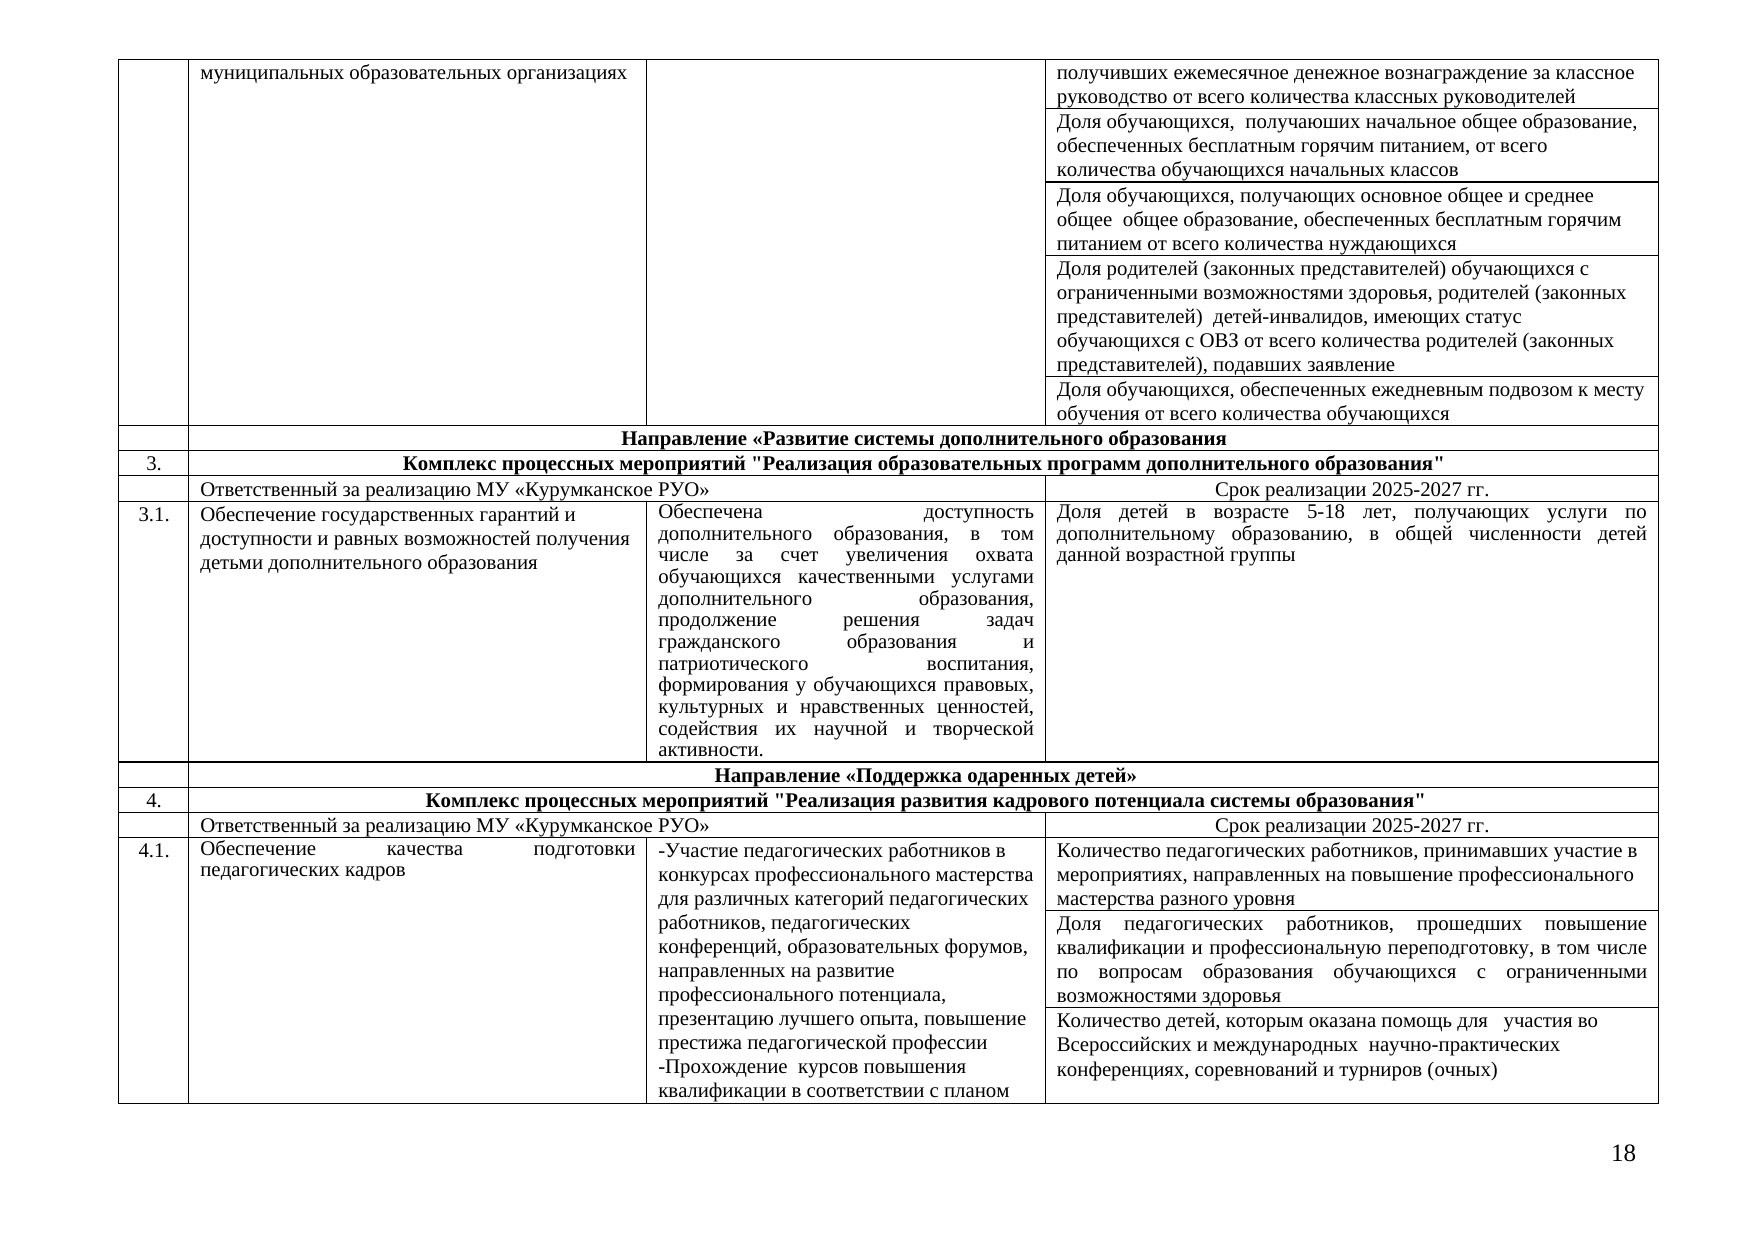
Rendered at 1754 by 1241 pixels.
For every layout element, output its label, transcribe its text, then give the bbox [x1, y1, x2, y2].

table_cell Срок реализации 2025-2027 гг. [1046, 813, 1658, 837]
table_cell Доля обучающихся, получаюших начальное общее образование, обеспеченных бесплатным горячим питанием, от всего количества обучающихся начальных классов [1046, 109, 1658, 181]
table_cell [1046, 1008, 1658, 1102]
table_cell Доля детей в возрасте 5-18 лет, получающих услуги по дополнительному образованию, в общей численности детей данной возрастной группы [1046, 502, 1658, 761]
table_cell Комплекс процессных мероприятий "Реализация развития кадрового потенциала системы образования" [189, 788, 1658, 812]
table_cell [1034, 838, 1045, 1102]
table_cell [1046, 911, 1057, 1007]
table_cell Обеспечена доступность дополнительного образования, в том числе за счет увеличения охвата обучающихся качественными услугами дополнительного образования, продолжение решения задач гражданского образования и патриотического воспитания, формирования у обучающихся правовых, культурных и нравственных ценностей, содействия их научной и творческой активности. [647, 502, 1045, 761]
table_cell [119, 426, 188, 450]
table_cell [119, 763, 188, 787]
table_cell Доля обучающихся, получающих основное общее и среднее общее общее образование, обеспеченных бесплатным горячим питанием от всего количества нуждающихся [1046, 183, 1658, 255]
table_cell Комплекс процессных мероприятий "Реализация образовательных программ дополнительного образования" [189, 451, 1658, 475]
table_cell Обеспечение качества подготовки педагогических кадров [189, 838, 646, 1102]
table_cell Количество педагогических работников, принимавших участие в мероприятиях, направленных на повышение профессионального мастерства разного уровня [1046, 838, 1658, 910]
table_cell 3. [119, 451, 188, 475]
table_cell Направление «Развитие системы дополнительного образования [189, 426, 1658, 450]
table_cell [119, 813, 188, 837]
table_cell Доля родителей (законных представителей) обучающихся с ограниченными возможностями здоровья, родителей (законных представителей) детей-инвалидов, имеющих статус обучающихся с ОВЗ от всего количества родителей (законных представителей), подавших заявление [1395, 256, 1658, 376]
table_cell 4.1. [119, 838, 188, 1102]
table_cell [1046, 60, 1658, 108]
table_cell Ответственный за реализацию МУ «Курумканское РУО» [189, 476, 1045, 501]
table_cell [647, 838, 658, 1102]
table_cell [119, 476, 188, 501]
table_cell Обеспечение государственных гарантий и доступности и равных возможностей получения детьми дополнительного образования [189, 502, 646, 761]
table_cell 4. [119, 788, 188, 812]
table_cell Направление «Поддержка одаренных детей» [189, 763, 1658, 787]
table_cell Ответственный за реализацию МУ «Курумканское РУО» [189, 813, 1045, 837]
table_cell Доля педагогических работников, прошедших повышение квалификации и профессиональную переподготовку, в том числе по вопросам образования обучающихся с ограниченными возможностями здоровья [1281, 911, 1658, 1007]
table_cell Доля обучающихся, обеспеченных ежедневным подвозом к месту обучения от всего количества обучающихся [1046, 377, 1658, 425]
table_cell 3.1. [119, 502, 188, 761]
table_cell Срок реализации 2025-2027 гг. [1046, 476, 1658, 501]
